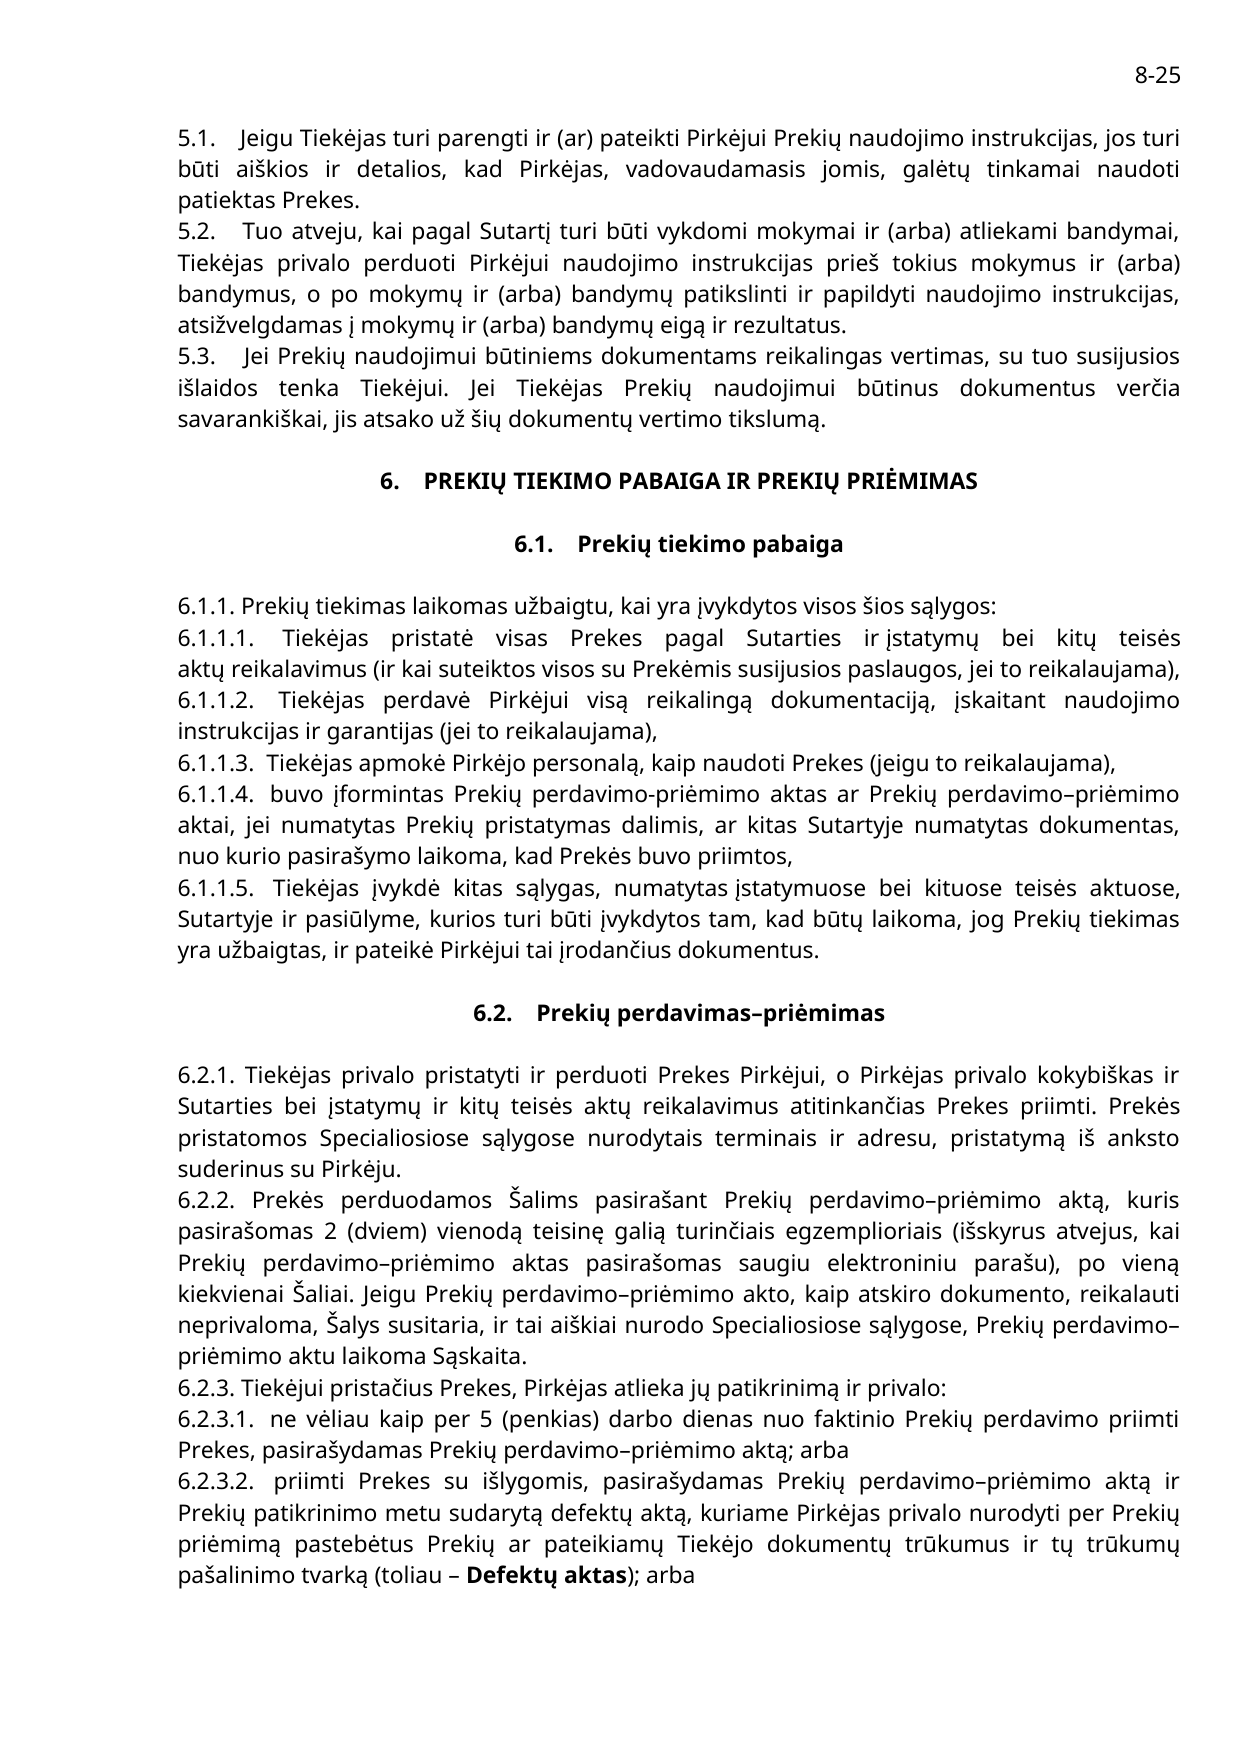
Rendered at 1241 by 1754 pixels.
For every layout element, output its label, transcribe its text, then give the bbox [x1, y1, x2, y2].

text 6.2.1. Tiekėjas privalo pristatyti ir perduoti Prekes Pirkėjui, o Pirkėjas privalo kokybiškas ir Sutarties bei įstatymų ir kitų teisės aktų reikalavimus atitinkančias Prekes priimti. Prekės pristatomos Specialiosiose sąlygose nurodytais terminais ir adresu, pristatymą iš anksto suderinus su Pirkėju. [177, 1059, 1181, 1184]
text 6.1.1.2. Tiekėjas perdavė Pirkėjui visą reikalingą dokumentaciją, įskaitant naudojimo instrukcijas ir garantijas (jei to reikalaujama), [177, 684, 1181, 747]
text 6.2. Prekių perdavimas–priėmimas [177, 997, 1181, 1028]
text 6.1.1.1. Tiekėjas pristatė visas Prekes pagal Sutarties ir įstatymų bei kitų teisės aktų reikalavimus (ir kai suteiktos visos su Prekėmis susijusios paslaugos, jei to reikalaujama), [177, 622, 1181, 684]
text 5.2. Tuo atveju, kai pagal Sutartį turi būti vykdomi mokymai ir (arba) atliekami bandymai, Tiekėjas privalo perduoti Pirkėjui naudojimo instrukcijas prieš tokius mokymus ir (arba) bandymus, o po mokymų ir (arba) bandymų patikslinti ir papildyti naudojimo instrukcijas, atsižvelgdamas į mokymų ir (arba) bandymų eigą ir rezultatus. [177, 215, 1181, 340]
text 6.1.1. Prekių tiekimas laikomas užbaigtu, kai yra įvykdytos visos šios sąlygos: [177, 590, 1181, 622]
text 6.1.1.3. Tiekėjas apmokė Pirkėjo personalą, kaip naudoti Prekes (jeigu to reikalaujama), [177, 747, 1181, 778]
text 6. PREKIŲ TIEKIMO PABAIGA IR PREKIŲ PRIĖMIMAS [177, 465, 1181, 497]
text 5.3. Jei Prekių naudojimui būtiniems dokumentams reikalingas vertimas, su tuo susijusios išlaidos tenka Tiekėjui. Jei Tiekėjas Prekių naudojimui būtinus dokumentus verčia savarankiškai, jis atsako už šių dokumentų vertimo tikslumą. [177, 340, 1181, 434]
text 6.2.3.1. ne vėliau kaip per 5 (penkias) darbo dienas nuo faktinio Prekių perdavimo priimti Prekes, pasirašydamas Prekių perdavimo–priėmimo aktą; arba [177, 1403, 1181, 1465]
text 5.1. Jeigu Tiekėjas turi parengti ir (ar) pateikti Pirkėjui Prekių naudojimo instrukcijas, jos turi būti aiškios ir detalios, kad Pirkėjas, vadovaudamasis jomis, galėtų tinkamai naudoti patiektas Prekes. [177, 122, 1181, 215]
text 6.1. Prekių tiekimo pabaiga [177, 528, 1181, 559]
text 6.2.3. Tiekėjui pristačius Prekes, Pirkėjas atlieka jų patikrinimą ir privalo: [177, 1372, 1181, 1403]
text 6.2.3.2. priimti Prekes su išlygomis, pasirašydamas Prekių perdavimo–priėmimo aktą ir Prekių patikrinimo metu sudarytą defektų aktą, kuriame Pirkėjas privalo nurodyti per Prekių priėmimą pastebėtus Prekių ar pateikiamų Tiekėjo dokumentų trūkumus ir tų trūkumų pašalinimo tvarką (toliau – Defektų aktas); arba [177, 1465, 1181, 1590]
text 6.1.1.4. buvo įformintas Prekių perdavimo-priėmimo aktas ar Prekių perdavimo–priėmimo aktai, jei numatytas Prekių pristatymas dalimis, ar kitas Sutartyje numatytas dokumentas, nuo kurio pasirašymo laikoma, kad Prekės buvo priimtos, [177, 778, 1181, 872]
text 6.1.1.5. Tiekėjas įvykdė kitas sąlygas, numatytas įstatymuose bei kituose teisės aktuose, Sutartyje ir pasiūlyme, kurios turi būti įvykdytos tam, kad būtų laikoma, jog Prekių tiekimas yra užbaigtas, ir pateikė Pirkėjui tai įrodančius dokumentus. [177, 872, 1181, 965]
text 6.2.2. Prekės perduodamos Šalims pasirašant Prekių perdavimo–priėmimo aktą, kuris pasirašomas 2 (dviem) vienodą teisinę galią turinčiais egzemplioriais (išskyrus atvejus, kai Prekių perdavimo–priėmimo aktas pasirašomas saugiu elektroniniu parašu), po vieną kiekvienai Šaliai. Jeigu Prekių perdavimo–priėmimo akto, kaip atskiro dokumento, reikalauti neprivaloma, Šalys susitaria, ir tai aiškiai nurodo Specialiosiose sąlygose, Prekių perdavimo–priėmimo aktu laikoma Sąskaita. [177, 1184, 1181, 1372]
